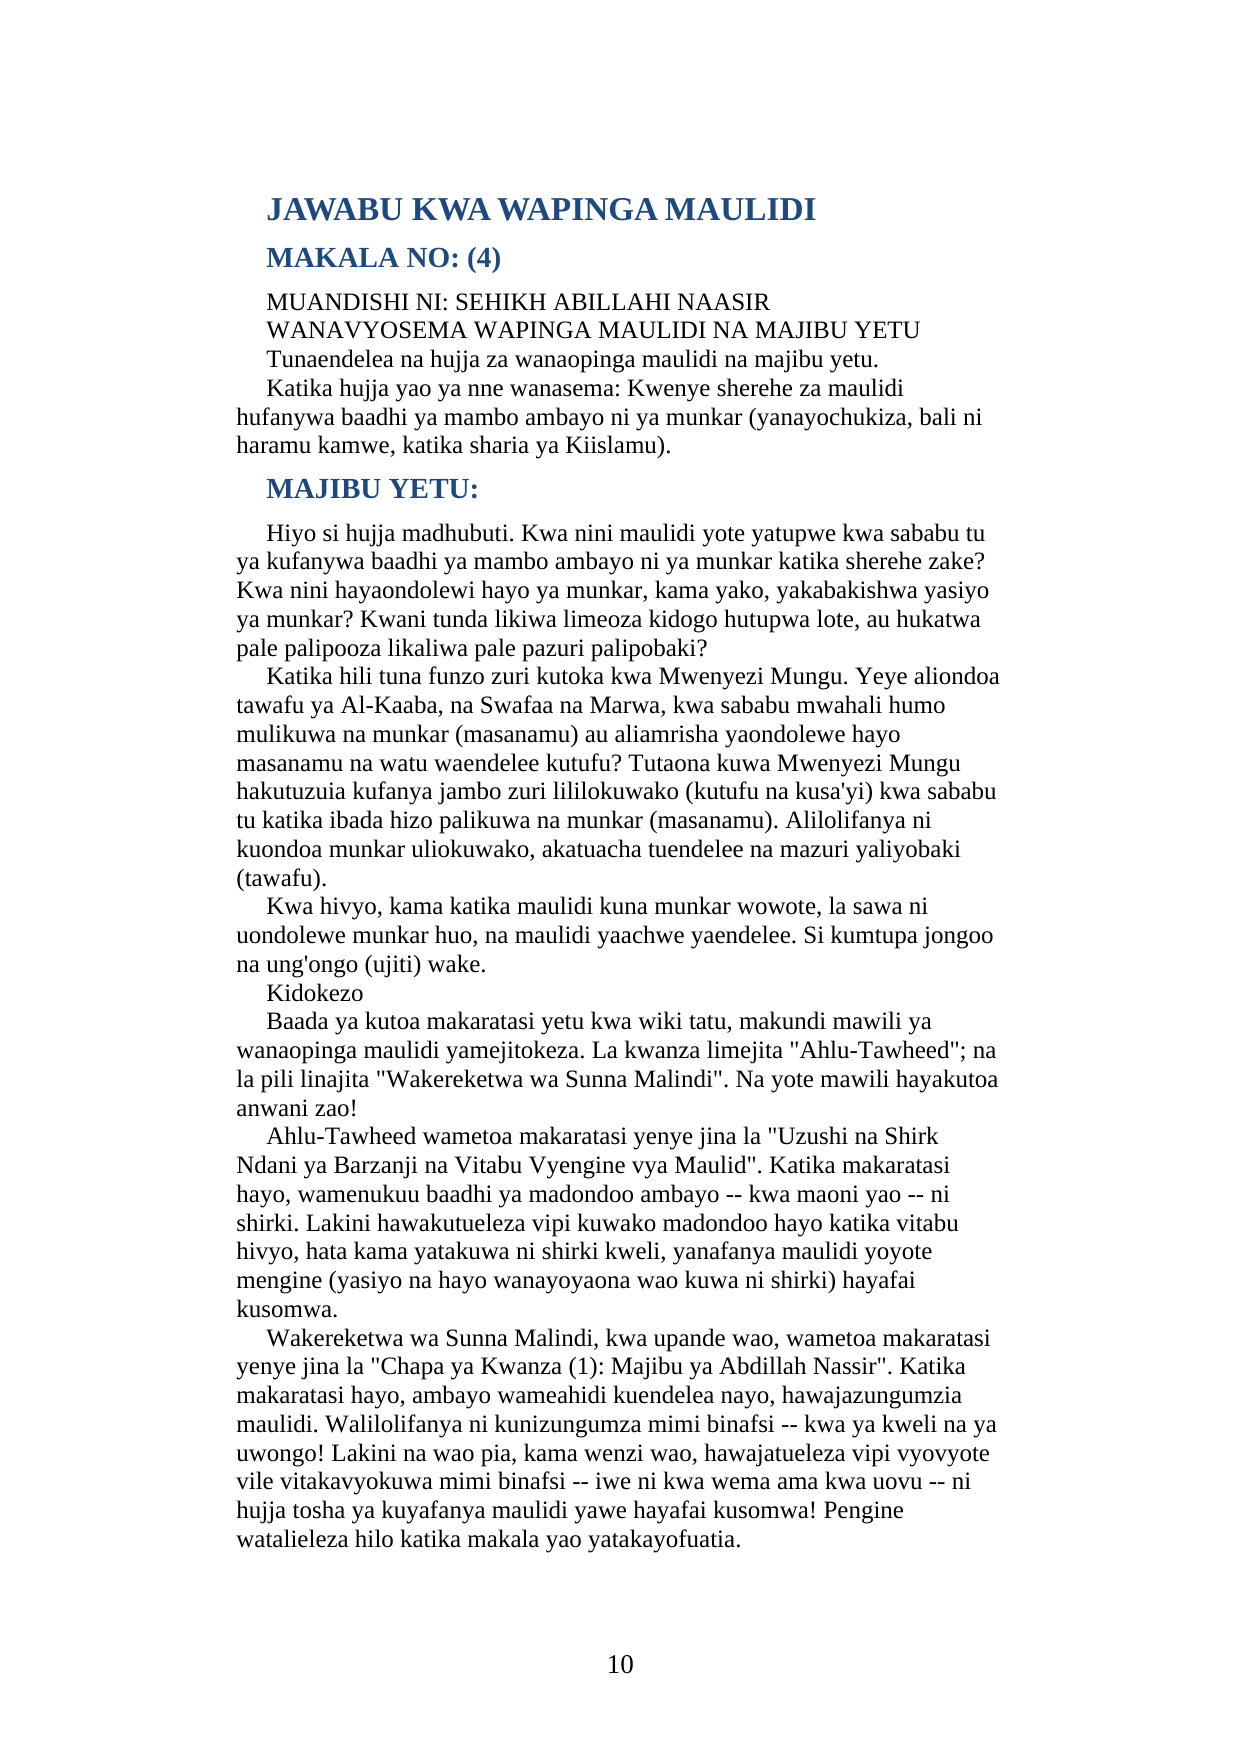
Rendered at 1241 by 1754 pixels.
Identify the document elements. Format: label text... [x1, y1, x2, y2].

text WANAVYOSEMA WAPINGA MAULIDI NA MAJIBU YETU [236, 315, 1004, 344]
subtitle JAWABU KWA WAPINGA MAULIDI [236, 190, 1004, 228]
text Katika hujja yao ya nne wanasema: Kwenye sherehe za maulidi hufanywa baadhi ya mambo ambayo ni ya munkar (yanayochukiza, bali ni haramu kamwe, katika sharia ya Kiislamu). [236, 373, 1004, 459]
text Kwa hivyo, kama katika maulidi kuna munkar wowote, la sawa ni uondolewe munkar huo, na maulidi yaachwe yaendelee. Si kumtupa jongoo na ung'ongo (ujiti) wake. [236, 891, 1004, 978]
text Ahlu-Tawheed wametoa makaratasi yenye jina la "Uzushi na Shirk Ndani ya Barzanji na Vitabu Vyengine vya Maulid". Katika makaratasi hayo, wamenukuu baadhi ya madondoo ambayo -- kwa maoni yao -- ni shirki. Lakini hawakutueleza vipi kuwako madondoo hayo katika vitabu hivyo, hata kama yatakuwa ni shirki kweli, yanafanya maulidi yoyote mengine (yasiyo na hayo wanayoyaona wao kuwa ni shirki) hayafai kusomwa. [236, 1121, 1004, 1323]
text Wakereketwa wa Sunna Malindi, kwa upande wao, wametoa makaratasi yenye jina la "Chapa ya Kwanza (1): Majibu ya Abdillah Nassir". Katika makaratasi hayo, ambayo wameahidi kuendelea nayo, hawajazungumzia maulidi. Walilolifanya ni kunizungumza mimi binafsi -- kwa ya kweli na ya uwongo! Lakini na wao pia, kama wenzi wao, hawajatueleza vipi vyovyote vile vitakavyokuwa mimi binafsi -- iwe ni kwa wema ama kwa uovu -- ni hujja tosha ya kuyafanya maulidi yawe hayafai kusomwa! Pengine watalieleza hilo katika makala yao yatakayofuatia. [236, 1323, 1004, 1553]
text Kidokezo [236, 978, 1004, 1006]
text Katika hili tuna funzo zuri kutoka kwa Mwenyezi Mungu. Yeye aliondoa tawafu ya Al-Kaaba, na Swafaa na Marwa, kwa sababu mwahali humo mulikuwa na munkar (masanamu) au aliamrisha yaondolewe hayo masanamu na watu waendelee kutufu? Tutaona kuwa Mwenyezi Mungu hakutuzuia kufanya jambo zuri lililokuwako (kutufu na kusa'yi) kwa sababu tu katika ibada hizo palikuwa na munkar (masanamu). Alilolifanya ni kuondoa munkar uliokuwako, akatuacha tuendelee na mazuri yaliyobaki (tawafu). [236, 661, 1004, 891]
text MUANDISHI NI: SEHIKH ABILLAHI NAASIR [236, 287, 1004, 315]
text Tunaendelea na hujja za wanaopinga maulidi na majibu yetu. [236, 344, 1004, 373]
text Baada ya kutoa makaratasi yetu kwa wiki tatu, makundi mawili ya wanaopinga maulidi yamejitokeza. La kwanza limejita "Ahlu-Tawheed"; na la pili linajita "Wakereketwa wa Sunna Malindi". Na yote mawili hayakutoa anwani zao! [236, 1006, 1004, 1121]
text Hiyo si hujja madhubuti. Kwa nini maulidi yote yatupwe kwa sababu tu ya kufanywa baadhi ya mambo ambayo ni ya munkar katika sherehe zake? Kwa nini hayaondolewi hayo ya munkar, kama yako, yakabakishwa yasiyo ya munkar? Kwani tunda likiwa limeoza kidogo hutupwa lote, au hukatwa pale palipooza likaliwa pale pazuri palipobaki? [236, 518, 1004, 661]
subtitle MAJIBU YETU: [236, 472, 1004, 505]
subtitle MAKALA NO: (4) [236, 241, 1004, 274]
